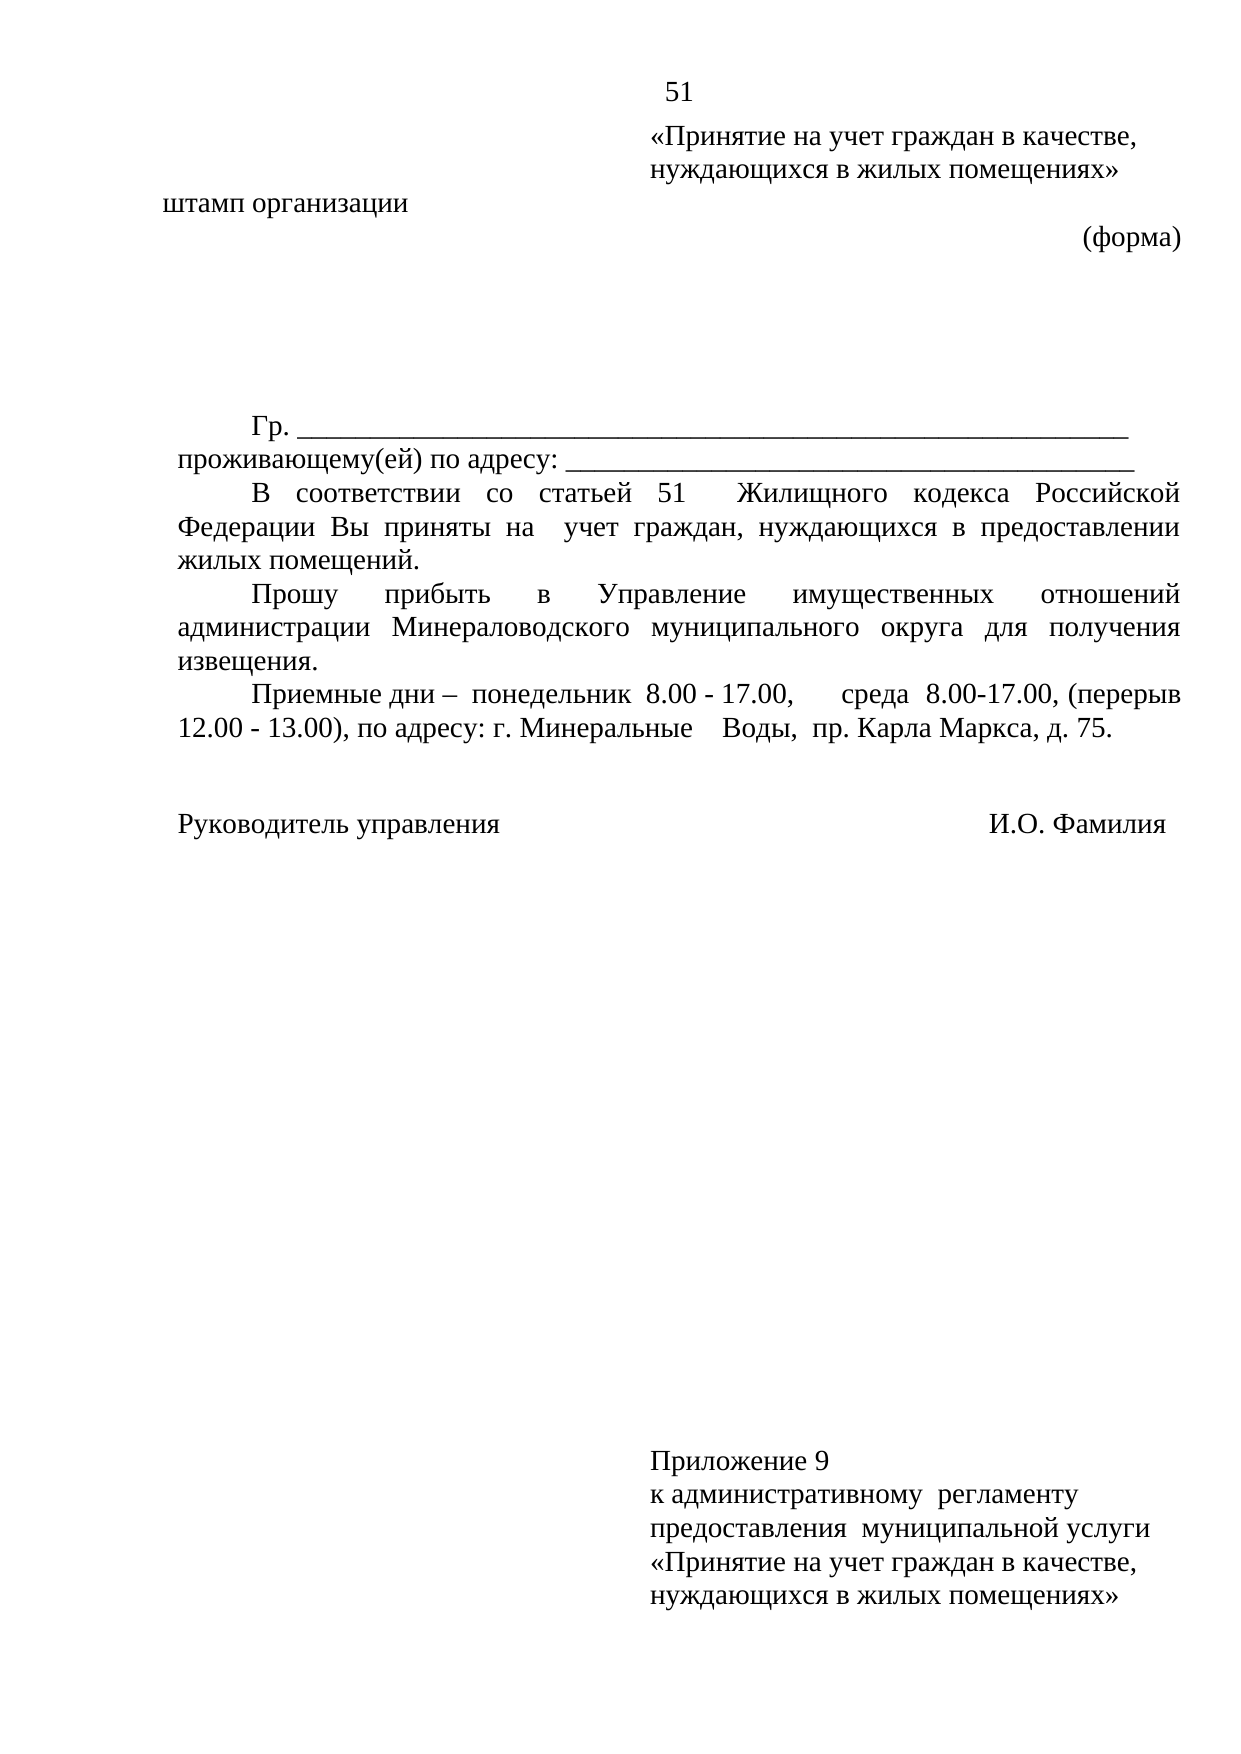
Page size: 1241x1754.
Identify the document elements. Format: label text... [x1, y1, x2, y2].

text Приемные дни – понедельник 8.00 - 17.00, среда 8.00-17.00, (перерыв 12.00 - 13.00), по адресу: г. Минеральные Воды, пр. Карла Маркса, д. 75. [177, 676, 1181, 743]
text Руководитель управления И.О. Фамилия [177, 806, 1181, 839]
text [650, 118, 1181, 185]
text В соответствии со статьей 51 Жилищного кодекса Российской Федерации Вы приняты на учет граждан, нуждающихся в предоставлении жилых помещений. [177, 475, 1181, 576]
text Гр. _________________________________________________________ [177, 408, 1181, 442]
text Прошу прибыть в Управление имущественных отношений администрации Минераловодского муниципального округа для получения извещения. [177, 576, 1181, 676]
text проживающему(ей) по адресу: _______________________________________ [177, 442, 1181, 475]
text к административному регламенту предоставления муниципальной услуги «Принятие на учет граждан в качестве, нуждающихся в жилых помещениях» [650, 1477, 1181, 1611]
text (форма) [650, 219, 1181, 252]
text штамп организации [162, 185, 1181, 219]
text Приложение 9 [650, 1443, 1181, 1477]
